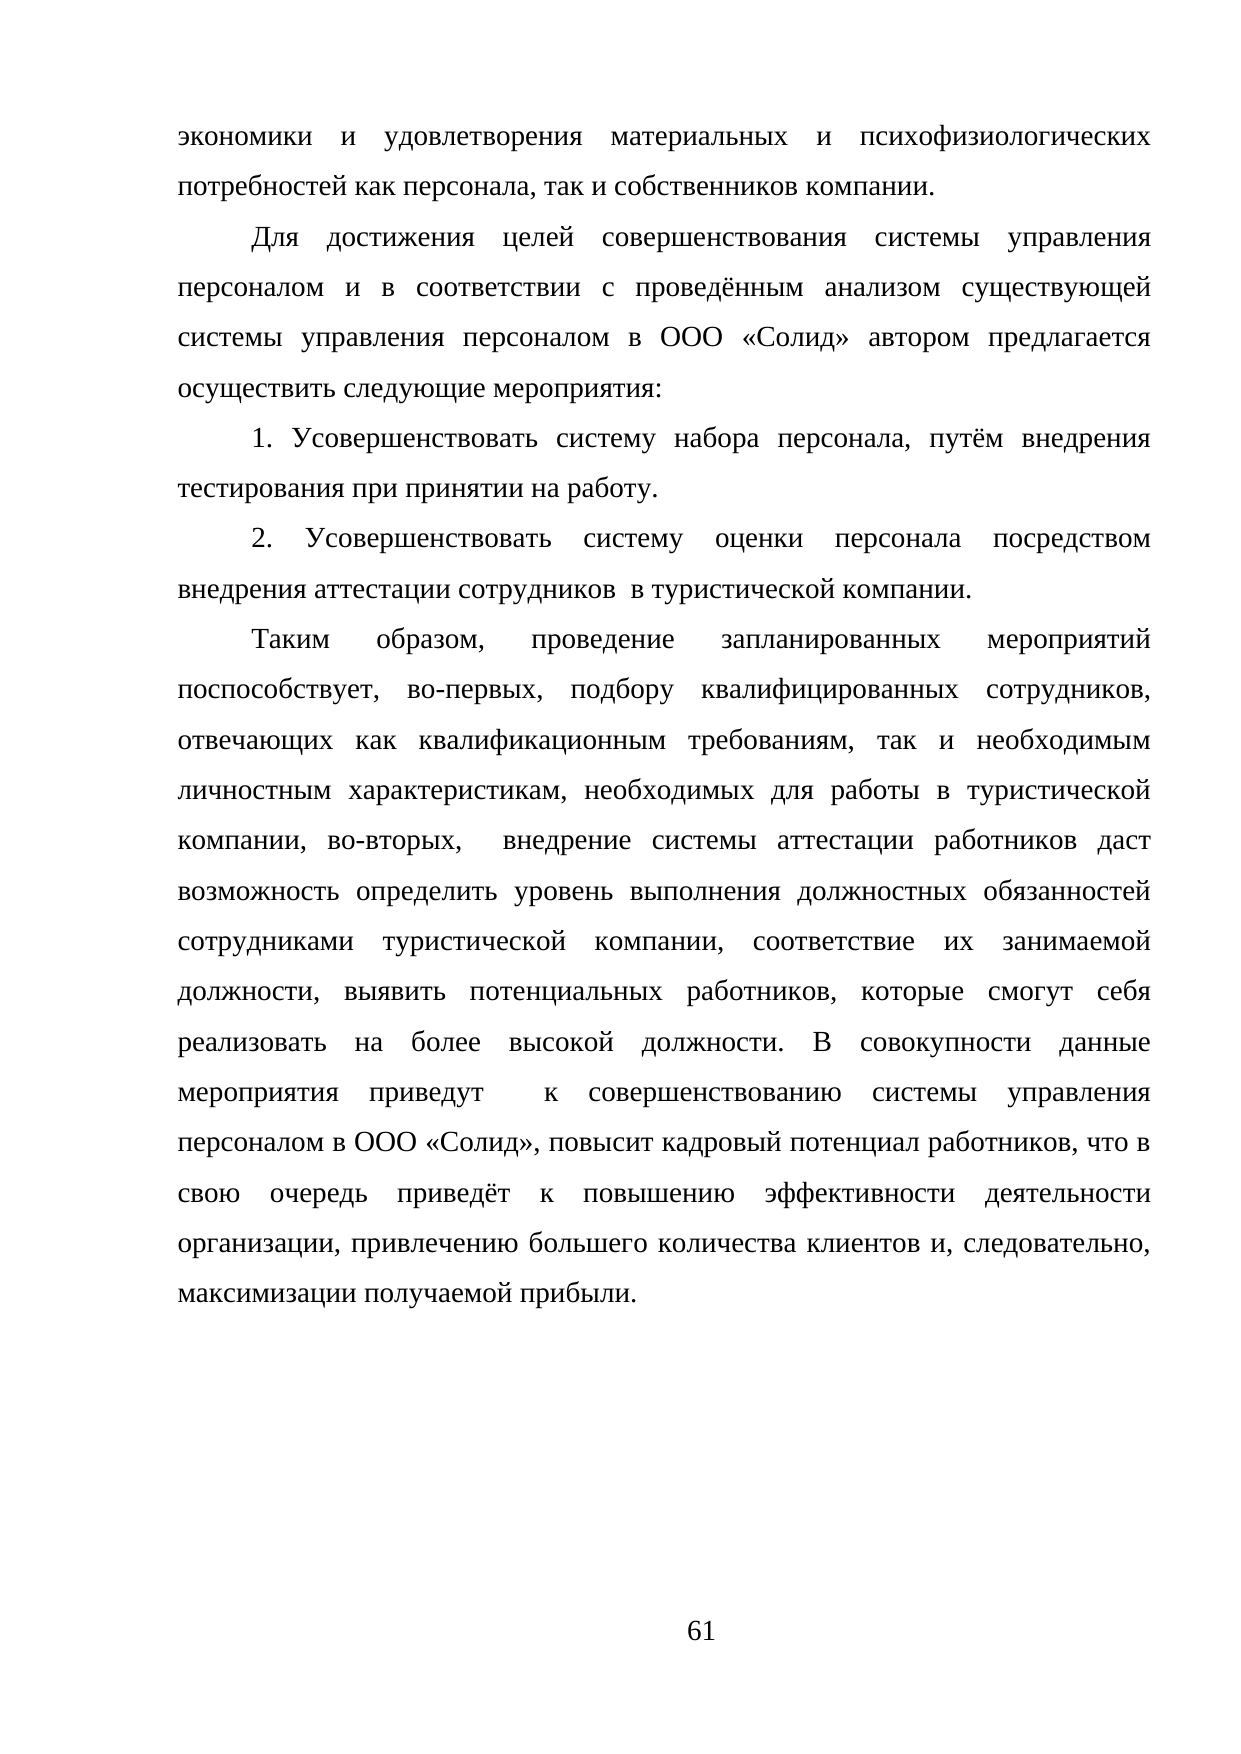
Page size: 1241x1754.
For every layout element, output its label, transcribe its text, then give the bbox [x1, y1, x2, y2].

text Таким образом, проведение запланированных мероприятий поспособствует, во-первых, подбору квалифицированных сотрудников, отвечающих как квалификационным требованиям, так и необходимым личностным характеристикам, необходимых для работы в туристической компании, во-вторых, внедрение системы аттестации работников даст возможность определить уровень выполнения должностных обязанностей сотрудниками туристической компании, соответствие их занимаемой должности, выявить потенциальных работников, которые смогут себя реализовать на более высокой должности. В совокупности данные мероприятия приведут к совершенствованию системы управления персоналом в ООО «Солид», повысит кадровый потенциал работников, что в свою очередь приведёт к повышению эффективности деятельности организации, привлечению большего количества клиентов и, следовательно, максимизации получаемой прибыли. [177, 621, 1152, 1309]
text Для достижения целей совершенствования системы управления персоналом и в соответствии с проведённым анализом существующей системы управления персоналом в ООО «Солид» автором предлагается осуществить следующие мероприятия: [177, 219, 1152, 403]
text 1. Усовершенствовать систему набора персонала, путём внедрения тестирования при принятии на работу. [177, 420, 1152, 504]
text 2. Усовершенствовать систему оценки персонала посредством внедрения аттестации сотрудников в туристической компании. [177, 521, 1152, 604]
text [177, 118, 1152, 202]
